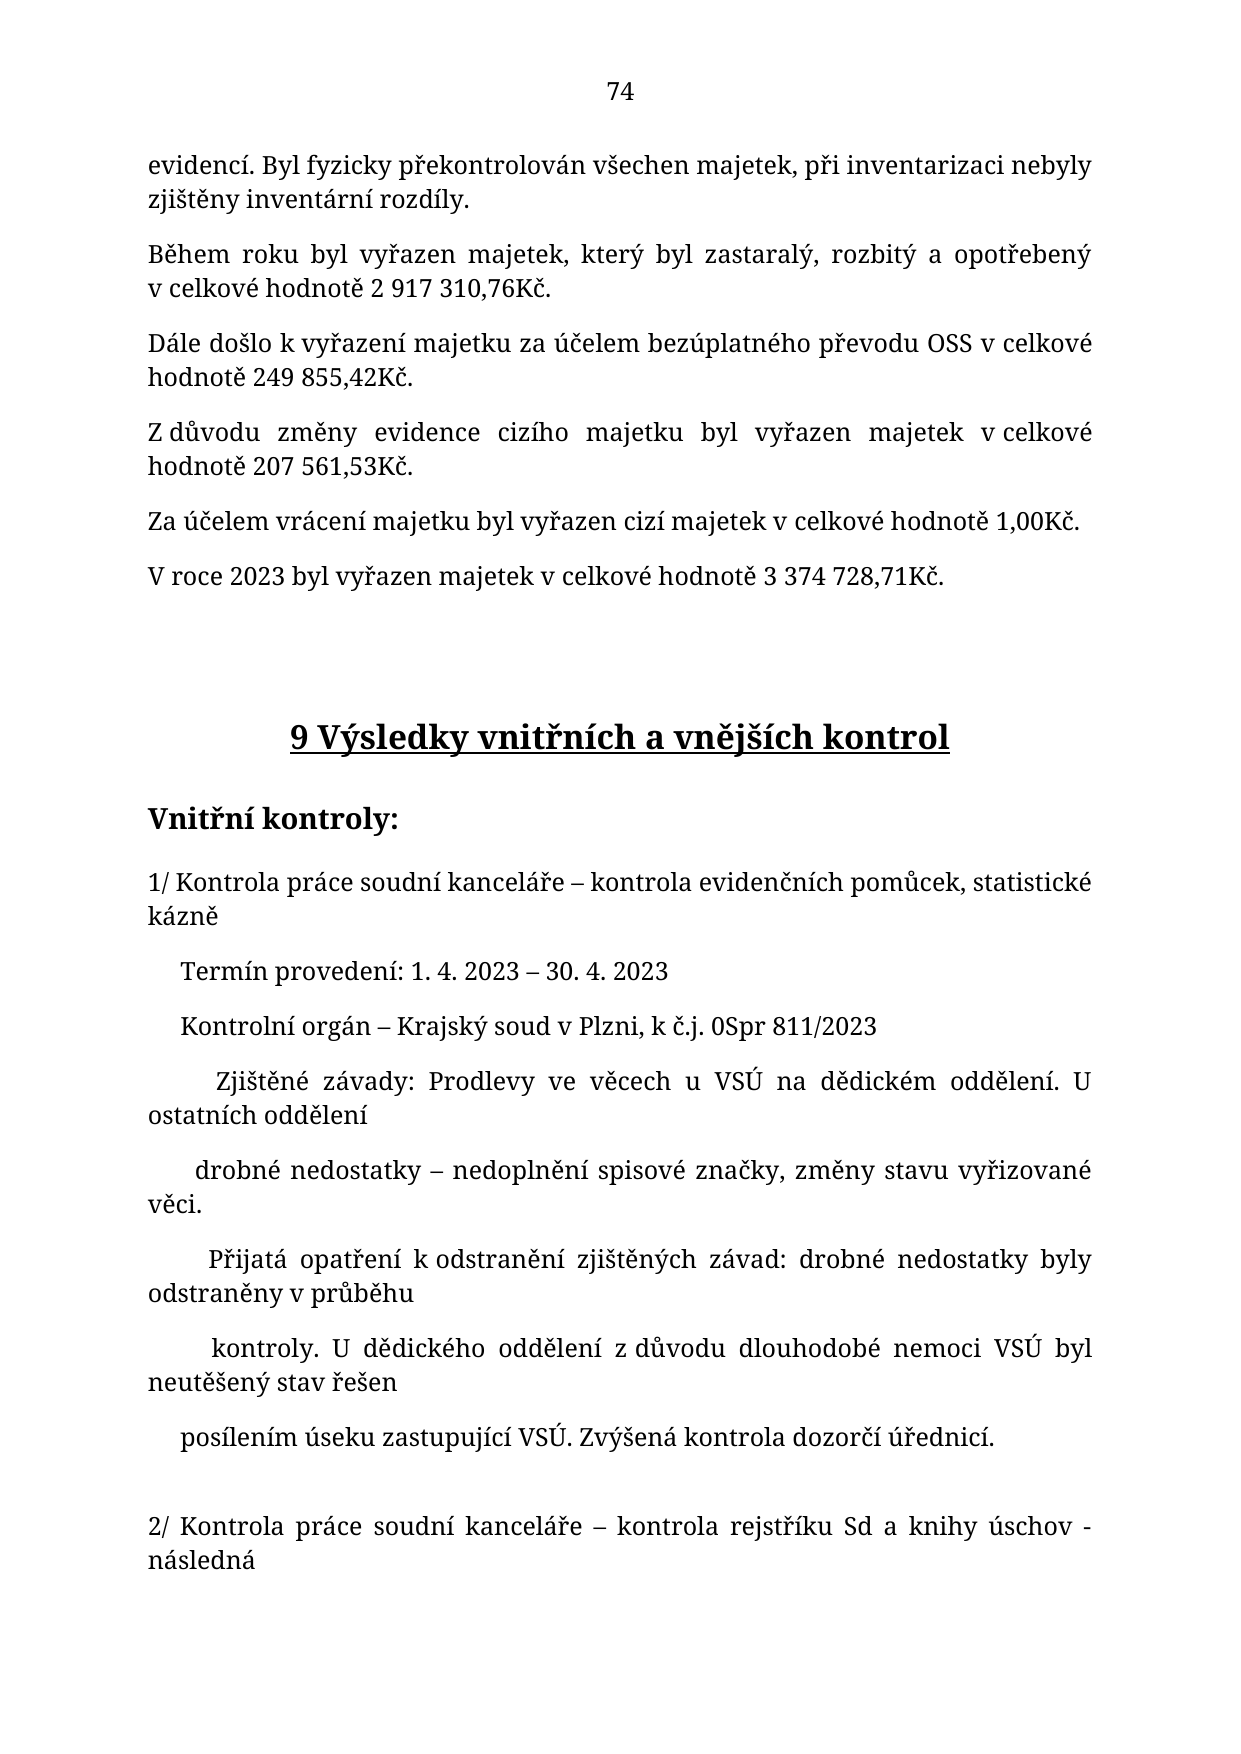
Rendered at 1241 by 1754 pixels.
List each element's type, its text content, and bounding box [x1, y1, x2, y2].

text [148, 148, 1092, 216]
text Kontrolní orgán – Krajský soud v Plzni, k č.j. 0Spr 811/2023 [148, 1008, 1092, 1043]
text 9 Výsledky vnitřních a vnějších kontrol [148, 714, 1092, 759]
text posílením úseku zastupující VSÚ. Zvýšená kontrola dozorčí úřednicí. [148, 1419, 1092, 1453]
text Zjištěné závady: Prodlevy ve věcech u VSÚ na dědickém oddělení. U ostatních oddělení [148, 1063, 1092, 1132]
text Z důvodu změny evidence cizího majetku byl vyřazen majetek v celkové hodnotě 207 561,53Kč. [148, 414, 1092, 483]
text Termín provedení: 1. 4. 2023 – 30. 4. 2023 [148, 954, 1092, 988]
text 1/ Kontrola práce soudní kanceláře – kontrola evidenčních pomůcek, statistické kázně [148, 865, 1092, 933]
text Za účelem vrácení majetku byl vyřazen cizí majetek v celkové hodnotě 1,00Kč. [148, 503, 1092, 538]
text Během roku byl vyřazen majetek, který byl zastaralý, rozbitý a opotřebený v celkové hodnotě 2 917 310,76Kč. [148, 237, 1092, 305]
text Dále došlo k vyřazení majetku za účelem bezúplatného převodu OSS v celkové hodnotě 249 855,42Kč. [148, 326, 1092, 394]
text Přijatá opatření k odstranění zjištěných závad: drobné nedostatky byly odstraněny v průběhu [148, 1241, 1092, 1309]
text Vnitřní kontroly: [148, 798, 1092, 838]
text drobné nedostatky – nedoplnění spisové značky, změny stavu vyřizované věci. [148, 1152, 1092, 1221]
text kontroly. U dědického oddělení z důvodu dlouhodobé nemoci VSÚ byl neutěšený stav řešen [148, 1330, 1092, 1398]
text V roce 2023 byl vyřazen majetek v celkové hodnotě 3 374 728,71Kč. [148, 558, 1092, 592]
text 2/ Kontrola práce soudní kanceláře – kontrola rejstříku Sd a knihy úschov - následná [148, 1508, 1092, 1576]
